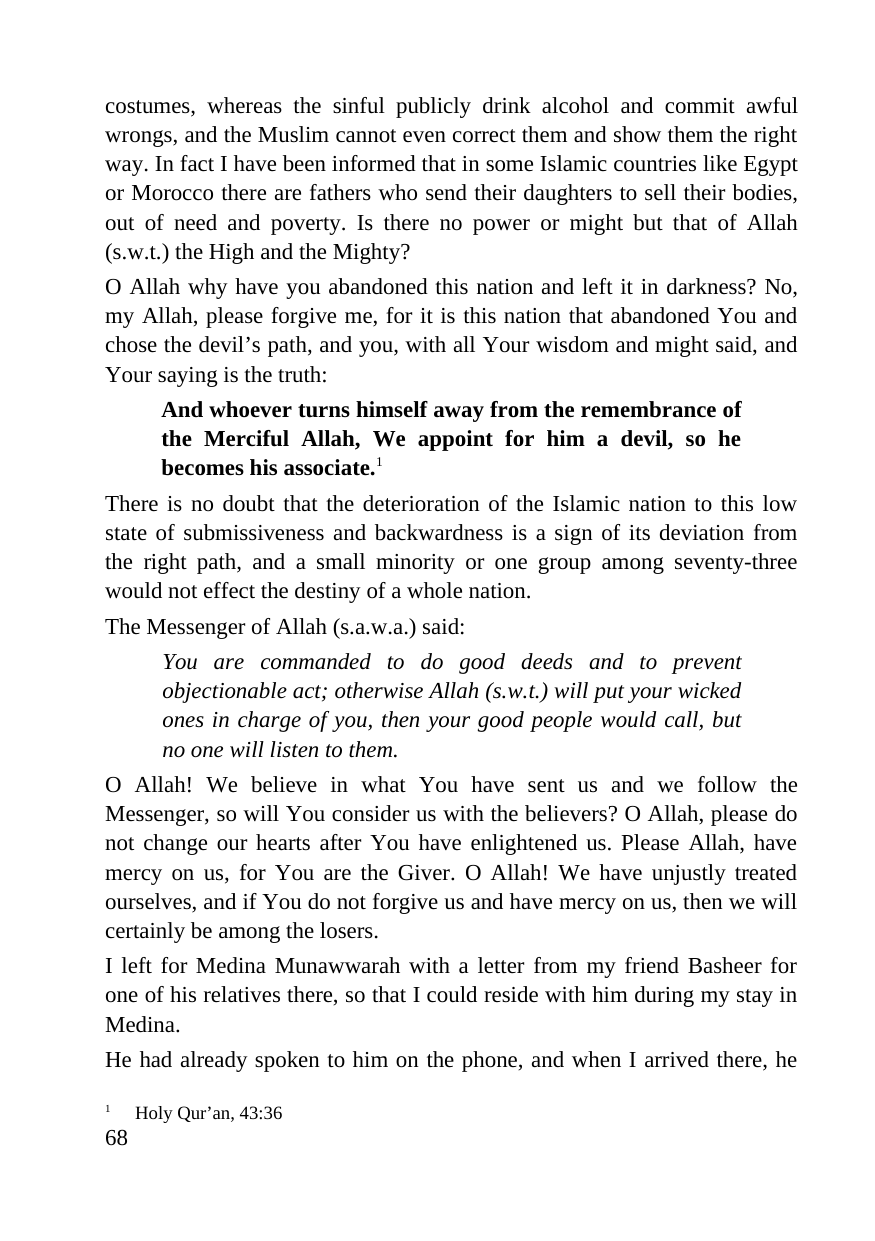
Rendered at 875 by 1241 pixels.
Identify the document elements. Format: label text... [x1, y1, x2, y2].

text I left for Medina Munawwarah with a letter from my friend Basheer for one of his relatives there, so that I could reside with him during my stay in Medina. [105, 950, 799, 1038]
text And whoever turns himself away from the remembrance of the Merciful Allah, We appoint for him a devil, so he becomes his associate. [161, 394, 742, 482]
text You are commanded to do good deeds and to prevent objectionable act; otherwise Allah (s.w.t.) will put your wicked ones in charge of you, then your good people would call, but no one will listen to them. [162, 646, 742, 763]
text O Allah! We believe in what You have sent us and we follow the Messenger, so will You consider us with the believers? O Allah, please do not change our hearts after You have enlightened us. Please Allah, have mercy on us, for You are the Giver. O Allah! We have unjustly treated ourselves, and if You do not forgive us and have mercy on us, then we will certainly be among the losers. [105, 769, 799, 944]
text There is no doubt that the deterioration of the Islamic nation to this low state of submissiveness and backwardness is a sign of its deviation from the right path, and a small minority or one group among seventy-three would not effect the destiny of a whole nation. [105, 488, 799, 604]
text O Allah why have you abandoned this nation and left it in darkness? No, my Allah, please forgive me, for it is this nation that abandoned You and chose the devil’s path, and you, with all Your wisdom and might said, and Your saying is the truth: [105, 271, 799, 388]
text The Messenger of Allah (s.a.w.a.) said: [105, 611, 799, 640]
